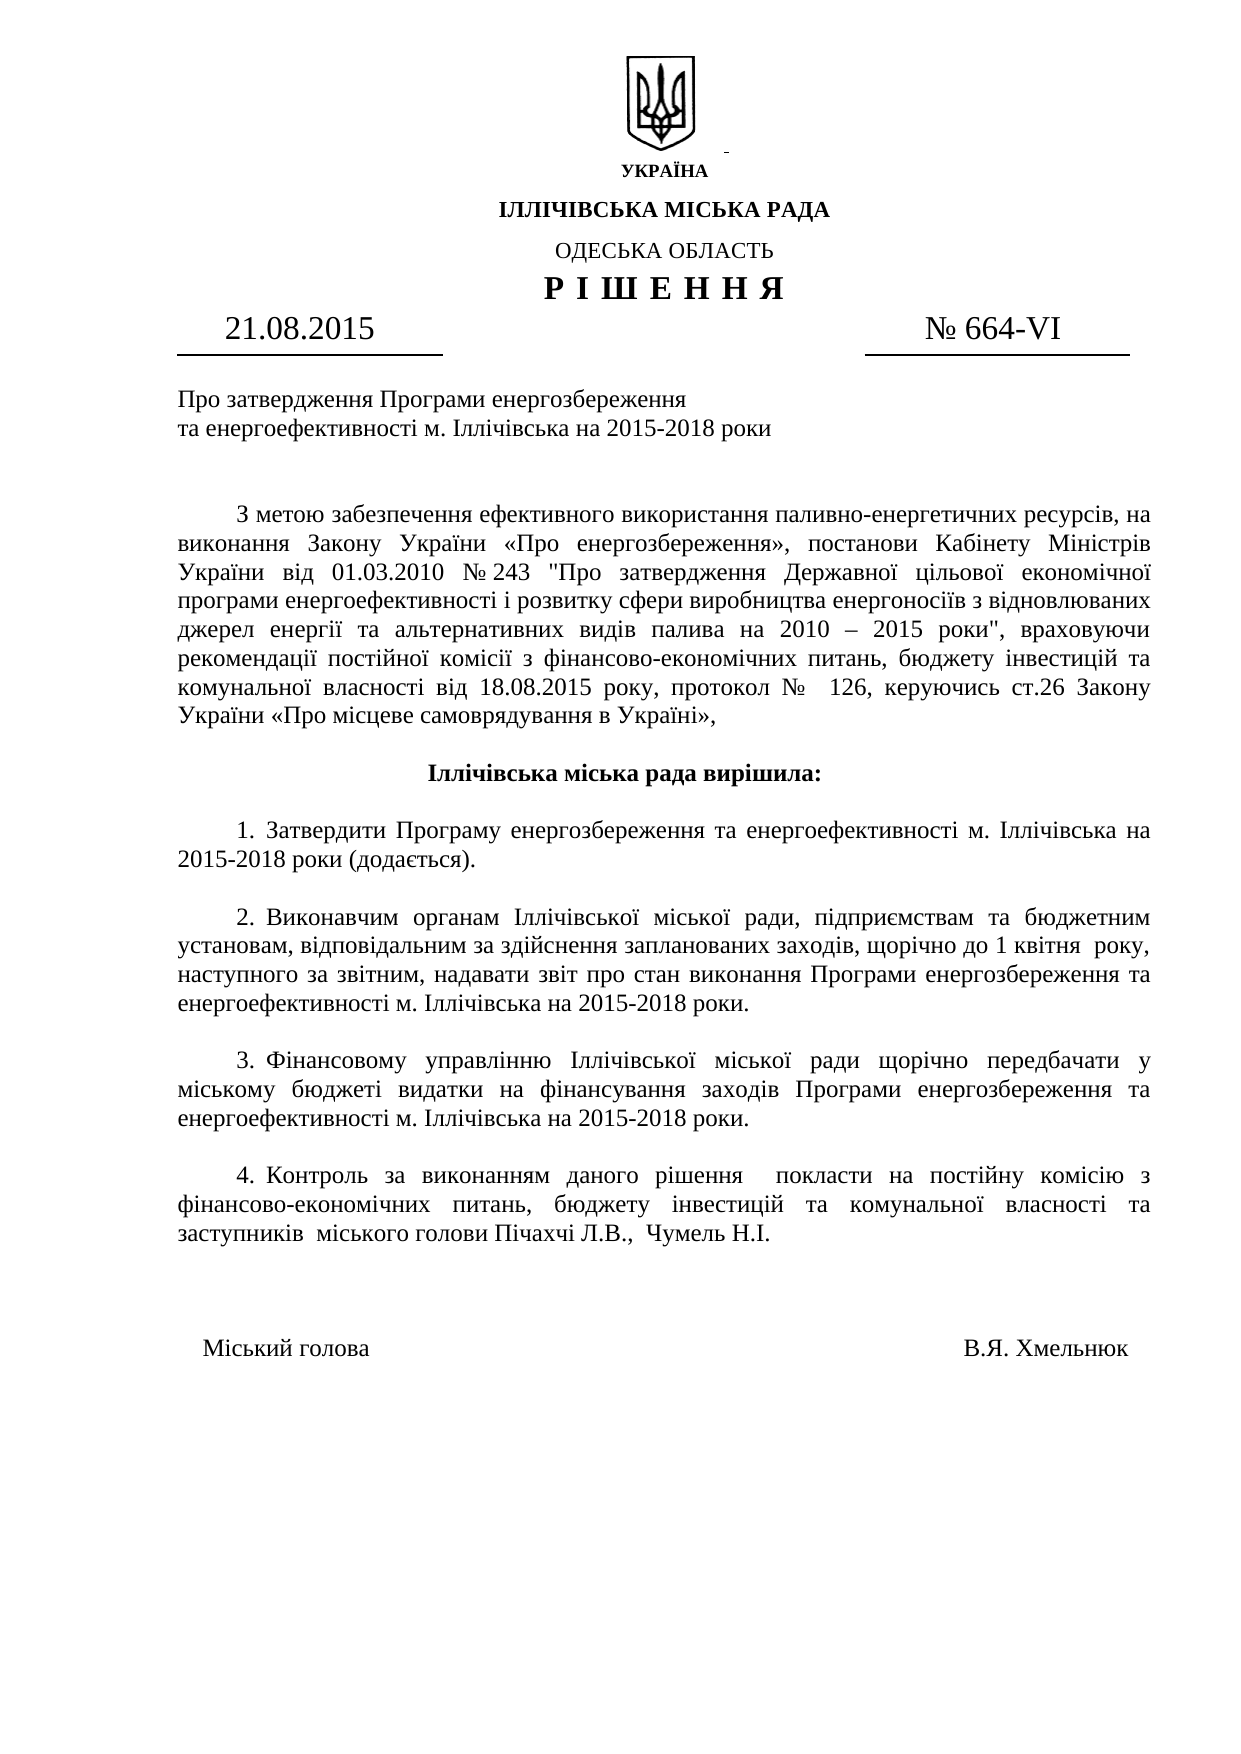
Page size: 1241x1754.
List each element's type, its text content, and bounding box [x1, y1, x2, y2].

text ІЛЛІЧІВСЬКА МІСЬКА РАДА [177, 184, 1152, 226]
text Р і ш е н н я [177, 267, 1152, 308]
text Міський голова В.Я. Хмельнюк [177, 1333, 1152, 1362]
text Про затвердження Програми енергозбереження [177, 384, 1152, 413]
list Фінансовому управлінню Іллічівської міської ради щорічно передбачати у міському бюджеті видатки на фінансування заходів Програми енергозбереження та енергоефективності м. Іллічівська на 2015-2018 роки. [177, 1046, 1152, 1132]
list Затвердити Програму енергозбереження та енергоефективності м. Іллічівська на 2015-2018 роки (додається). [177, 816, 1152, 873]
list Виконавчим органам Іллічівської міської ради, підприємствам та бюджетним установам, відповідальним за здійснення запланованих заходів, щорічно до 1 квітня року, наступного за звітним, надавати звіт про стан виконання Програми енергозбереження та енергоефективності м. Іллічівська на 2015-2018 роки. [177, 902, 1152, 1017]
text Іллічівська міська рада вирішила: [177, 758, 1152, 787]
text 21.08.2015 № 664-VI [177, 308, 1152, 346]
text ОДЕСЬКА ОБЛАСТЬ [177, 226, 1152, 267]
text та енергоефективності м. Іллічівська на 2015-2018 роки [177, 413, 1152, 442]
text 2.0 [177, 56, 1152, 156]
list Контроль за виконанням даного рішення покласти на постійну комісію з фінансово-економічних питань, бюджету інвестицій та комунальної власності та заступників міського голови Пічахчі Л.В., Чумель Н.І. [177, 1161, 1152, 1247]
text З метою забезпечення ефективного використання паливно-енергетичних ресурсів, на виконання Закону України «Про енергозбереження», постанови Кабінету Міністрів України від 01.03.2010 № 243 "Про затвердження Державної цільової економічної програми енергоефективності і розвитку сфери виробництва енергоносіїв з відновлюваних джерел енергії та альтернативних видів палива на 2010 – 2015 роки", враховуючи рекомендації постійної комісії з фінансово-економічних питань, бюджету інвестицій та комунальної власності від 18.08.2015 року, протокол № 126, керуючись ст.26 Закону України «Про місцеве самоврядування в Україні», [177, 499, 1152, 729]
text УКРАЇНА [177, 159, 1152, 181]
